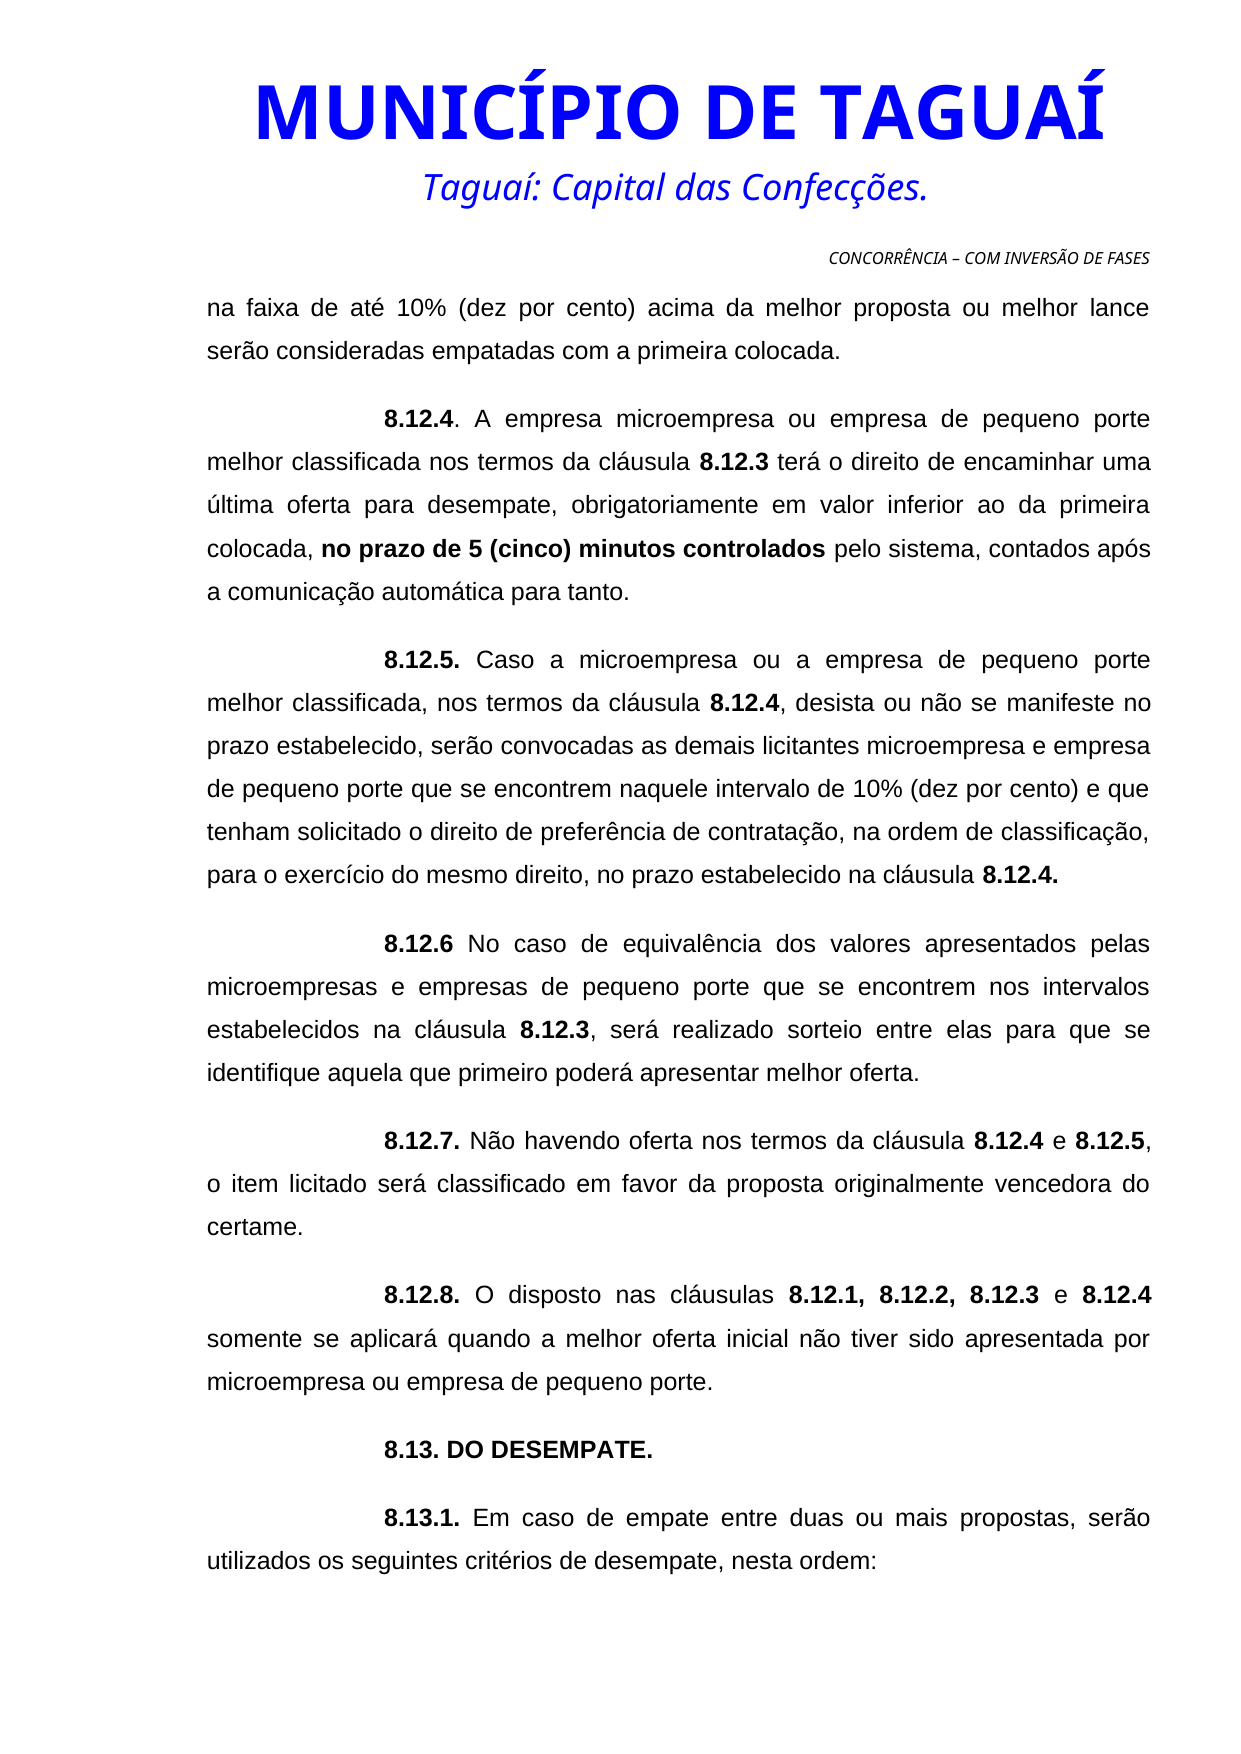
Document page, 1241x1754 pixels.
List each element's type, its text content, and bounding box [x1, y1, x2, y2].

text 8.12.5. Caso a microempresa ou a empresa de pequeno porte melhor classificada, nos termos da cláusula 8.12.4, desista ou não se manifeste no prazo estabelecido, serão convocadas as demais licitantes microempresa e empresa de pequeno porte que se encontrem naquele intervalo de 10% (dez por cento) e que tenham solicitado o direito de preferência de contratação, na ordem de classificação, para o exercício do mesmo direito, no prazo estabelecido na cláusula 8.12.4. [207, 645, 1152, 889]
text 8.12.4. A empresa microempresa ou empresa de pequeno porte melhor classificada nos termos da cláusula 8.12.3 terá o direito de encaminhar uma última oferta para desempate, obrigatoriamente em valor inferior ao da primeira colocada, no prazo de 5 (cinco) minutos controlados pelo sistema, contados após a comunicação automática para tanto. [207, 404, 1152, 606]
text 8.12.8. O disposto nas cláusulas 8.12.1, 8.12.2, 8.12.3 e 8.12.4 somente se aplicará quando a melhor oferta inicial não tiver sido apresentada por microempresa ou empresa de pequeno porte. [207, 1281, 1152, 1396]
text 8.12.7. Não havendo oferta nos termos da cláusula 8.12.4 e 8.12.5, o item licitado será classificado em favor da proposta originalmente vencedora do certame. [207, 1126, 1152, 1241]
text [207, 293, 1152, 365]
text 8.12.6 No caso de equivalência dos valores apresentados pelas microempresas e empresas de pequeno porte que se encontrem nos intervalos estabelecidos na cláusula 8.12.3, será realizado sorteio entre elas para que se identifique aquela que primeiro poderá apresentar melhor oferta. [207, 929, 1152, 1087]
text 8.13. DO DESEMPATE. [207, 1435, 1152, 1464]
text 8.13.1. Em caso de empate entre duas ou mais propostas, serão utilizados os seguintes critérios de desempate, nesta ordem: [207, 1503, 1152, 1575]
